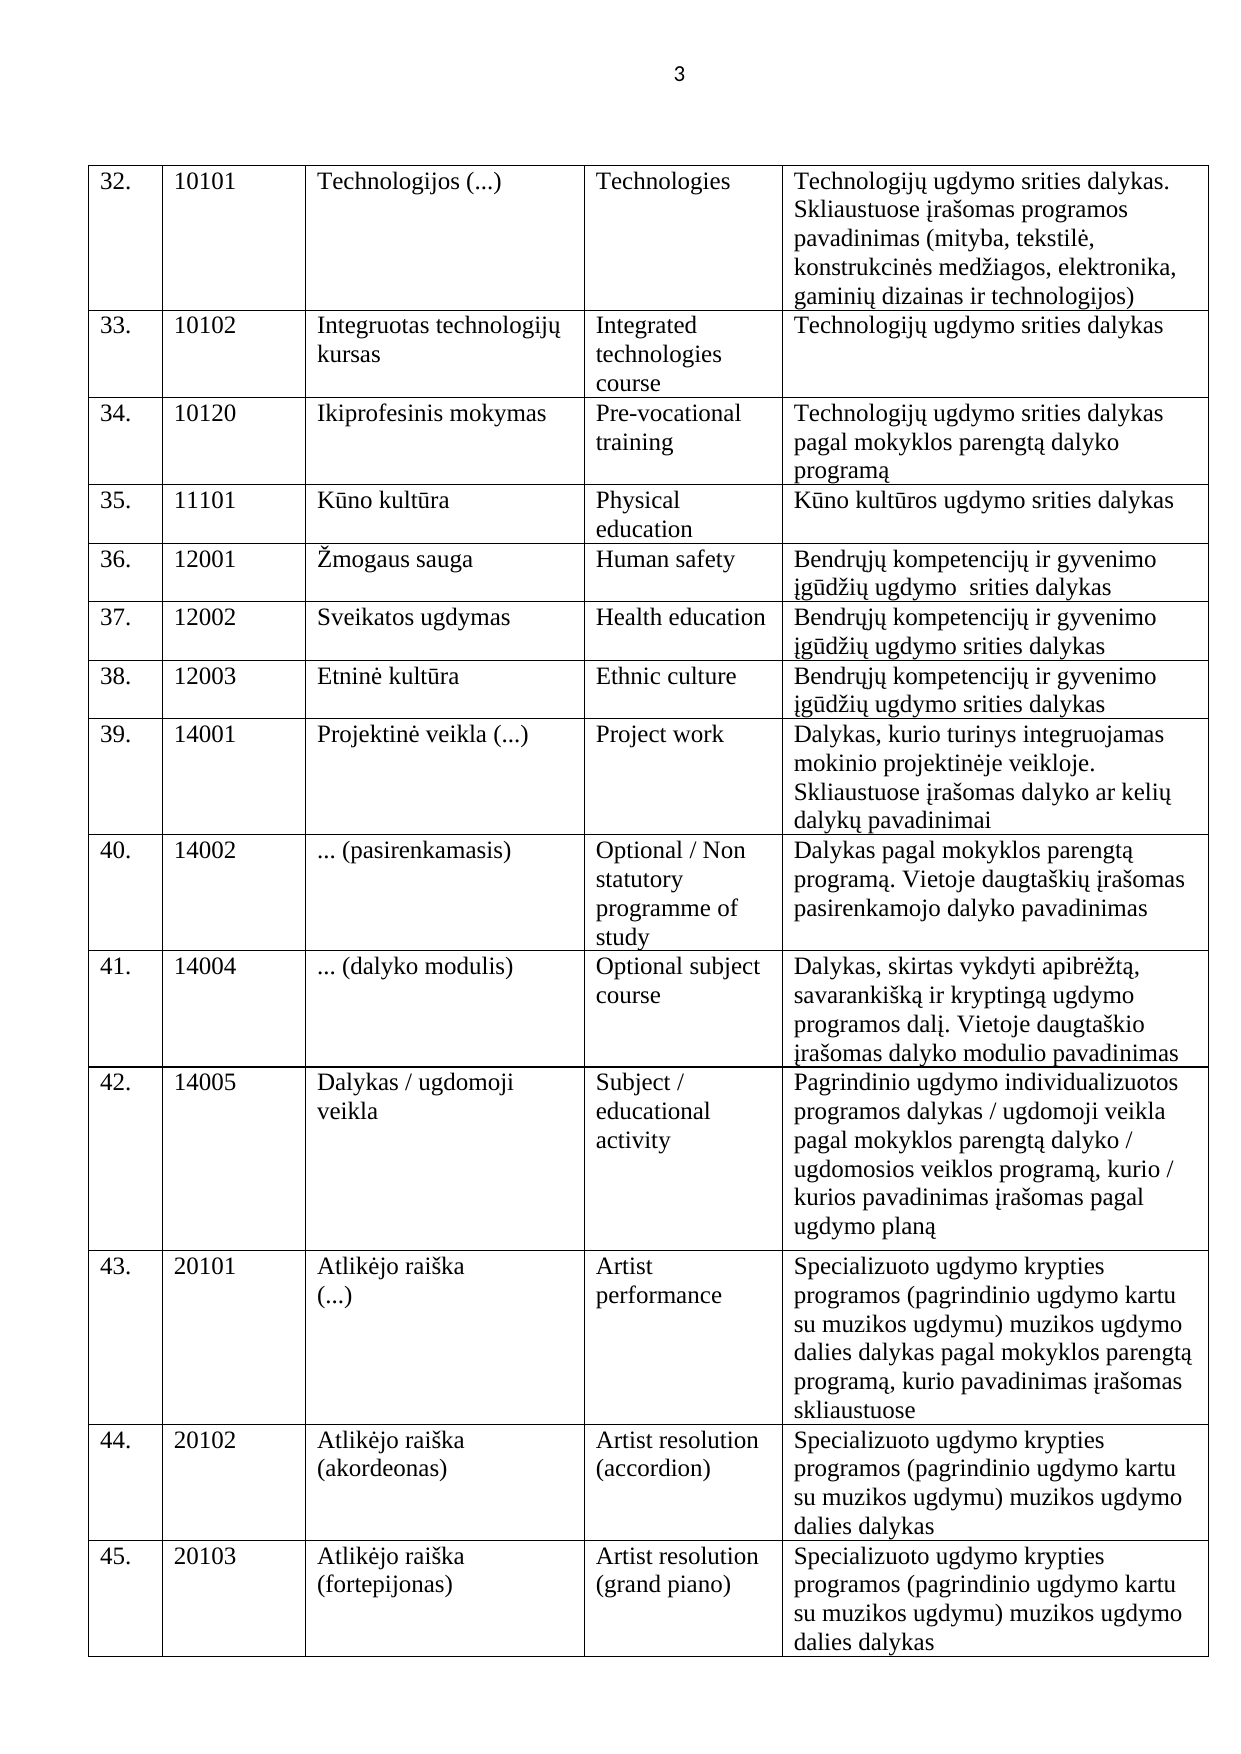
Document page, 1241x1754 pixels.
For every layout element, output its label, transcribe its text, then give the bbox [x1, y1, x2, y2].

table_cell 20101 [163, 1251, 305, 1424]
table_cell Specializuoto ugdymo krypties programos (pagrindinio ugdymo kartu su muzikos ugdymu) muzikos ugdymo dalies dalykas [783, 1425, 1208, 1540]
table_cell Project work [585, 719, 782, 834]
table_cell 10120 [163, 398, 305, 484]
table_cell 10102 [163, 311, 305, 397]
table_cell 11101 [163, 485, 305, 543]
table_cell [89, 398, 162, 484]
table_cell [89, 544, 162, 601]
table_cell [89, 311, 162, 397]
table_cell Specializuoto ugdymo krypties programos (pagrindinio ugdymo kartu su muzikos ugdymu) muzikos ugdymo dalies dalykas pagal mokyklos parengtą programą, kurio pavadinimas įrašomas skliaustuose [783, 1251, 1208, 1424]
table_cell Artist resolution (accordion) [585, 1425, 782, 1540]
table_cell Dalykas pagal mokyklos parengtą programą. Vietoje daugtaškių įrašomas pasirenkamojo dalyko pavadinimas [783, 835, 1208, 950]
table_cell Atlikėjo raiška (akordeonas) [306, 1425, 584, 1540]
table_cell Žmogaus sauga [306, 544, 584, 601]
table_cell 20103 [163, 1541, 305, 1656]
table_cell Ethnic culture [585, 661, 782, 718]
table_cell Optional / Non statutory programme of study [585, 835, 782, 950]
table_cell 14002 [163, 835, 305, 950]
table_cell 14004 [163, 951, 305, 1066]
table_cell Atlikėjo raiška (fortepijonas) [306, 1541, 584, 1656]
table_cell Bendrųjų kompetencijų ir gyvenimo įgūdžių ugdymo srities dalykas [783, 544, 1208, 601]
table_cell Technologies [585, 166, 782, 309]
table_cell Artist performance [585, 1251, 782, 1424]
table_cell 14001 [163, 719, 305, 834]
table_cell [89, 951, 162, 1066]
table_cell Technologijų ugdymo srities dalykas [783, 311, 1208, 397]
table_cell Pagrindinio ugdymo individualizuotos programos dalykas / ugdomoji veikla pagal mokyklos parengtą dalyko / ugdomosios veiklos programą, kurio / kurios pavadinimas įrašomas pagal ugdymo planą [783, 1068, 1208, 1250]
table_cell [89, 1068, 162, 1250]
table_cell Human safety [585, 544, 782, 601]
table_cell Kūno kultūros ugdymo srities dalykas [783, 485, 1208, 543]
table_cell [89, 1425, 162, 1540]
table_cell 14005 [163, 1068, 305, 1250]
table_cell Bendrųjų kompetencijų ir gyvenimo įgūdžių ugdymo srities dalykas [783, 661, 1208, 718]
table_cell Sveikatos ugdymas [306, 602, 584, 660]
table_cell Technologijų ugdymo srities dalykas pagal mokyklos parengtą dalyko programą [783, 398, 1208, 484]
table_cell Subject / educational activity [585, 1068, 782, 1250]
table_cell [89, 602, 162, 660]
table_cell Technologijų ugdymo srities dalykas. Skliaustuose įrašomas programos pavadinimas (mityba, tekstilė, konstrukcinės medžiagos, elektronika, gaminių dizainas ir technologijos) [783, 166, 1208, 309]
table_cell 12003 [163, 661, 305, 718]
table_cell Optional subject course [585, 951, 782, 1066]
table_cell Atlikėjo raiška (...) [306, 1251, 584, 1424]
table_cell Integrated technologies course [585, 311, 782, 397]
table_cell Technologijos (...) [306, 166, 584, 309]
table_cell 12001 [163, 544, 305, 601]
table_cell [89, 485, 162, 543]
table_cell [89, 1541, 162, 1656]
table_cell Dalykas, skirtas vykdyti apibrėžtą, savarankišką ir kryptingą ugdymo programos dalį. Vietoje daugtaškio įrašomas dalyko modulio pavadinimas [783, 951, 1208, 1066]
table_cell Etninė kultūra [306, 661, 584, 718]
table_cell Dalykas / ugdomoji veikla [306, 1068, 584, 1250]
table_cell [783, 1541, 1208, 1656]
table_cell 10101 [163, 166, 305, 309]
table_cell [89, 1251, 162, 1424]
table_cell Bendrųjų kompetencijų ir gyvenimo įgūdžių ugdymo srities dalykas [783, 602, 1208, 660]
table_cell Integruotas technologijų kursas [306, 311, 584, 397]
table_cell ... (pasirenkamasis) [306, 835, 584, 950]
table_cell Dalykas, kurio turinys integruojamas mokinio projektinėje veikloje. Skliaustuose įrašomas dalyko ar kelių dalykų pavadinimai [783, 719, 1208, 834]
table_cell [89, 835, 162, 950]
table_cell Ikiprofesinis mokymas [306, 398, 584, 484]
table_cell Projektinė veikla (...) [306, 719, 584, 834]
table_cell Physical education [585, 485, 782, 543]
table_cell Health education [585, 602, 782, 660]
table_cell 12002 [163, 602, 305, 660]
table_cell 20102 [163, 1425, 305, 1540]
table_cell [89, 719, 162, 834]
table_cell ... (dalyko modulis) [306, 951, 584, 1066]
table_cell Pre-vocational training [585, 398, 782, 484]
table_cell Kūno kultūra [306, 485, 584, 543]
table_cell [89, 166, 162, 309]
table_cell [89, 661, 162, 718]
table_cell Artist resolution (grand piano) [585, 1541, 782, 1656]
